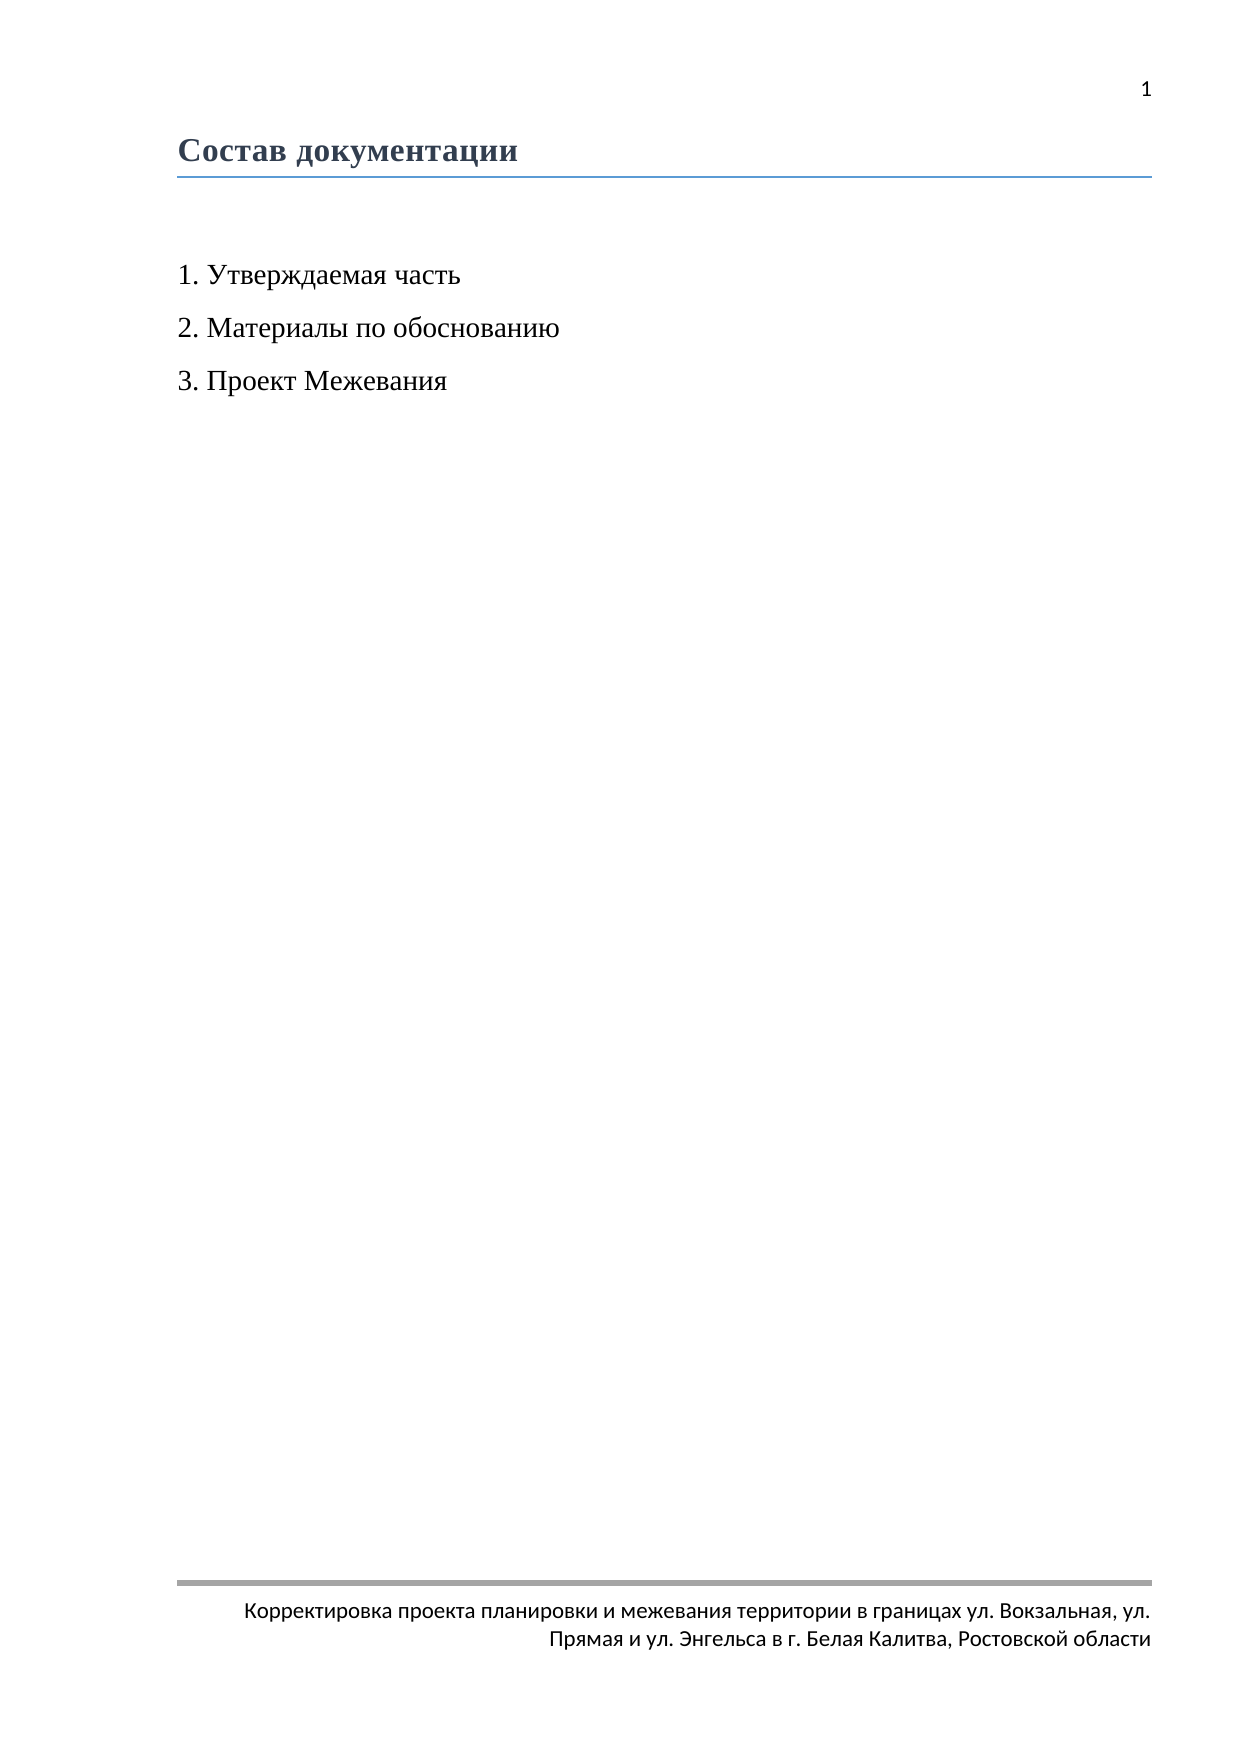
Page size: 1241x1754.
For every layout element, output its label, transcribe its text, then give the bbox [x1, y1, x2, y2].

text 1. Утверждаемая часть [177, 257, 1152, 291]
text 3. Проект Межевания [177, 363, 1152, 397]
text 2. Материалы по обоснованию [177, 310, 1152, 344]
title Состав документации [177, 130, 1152, 176]
